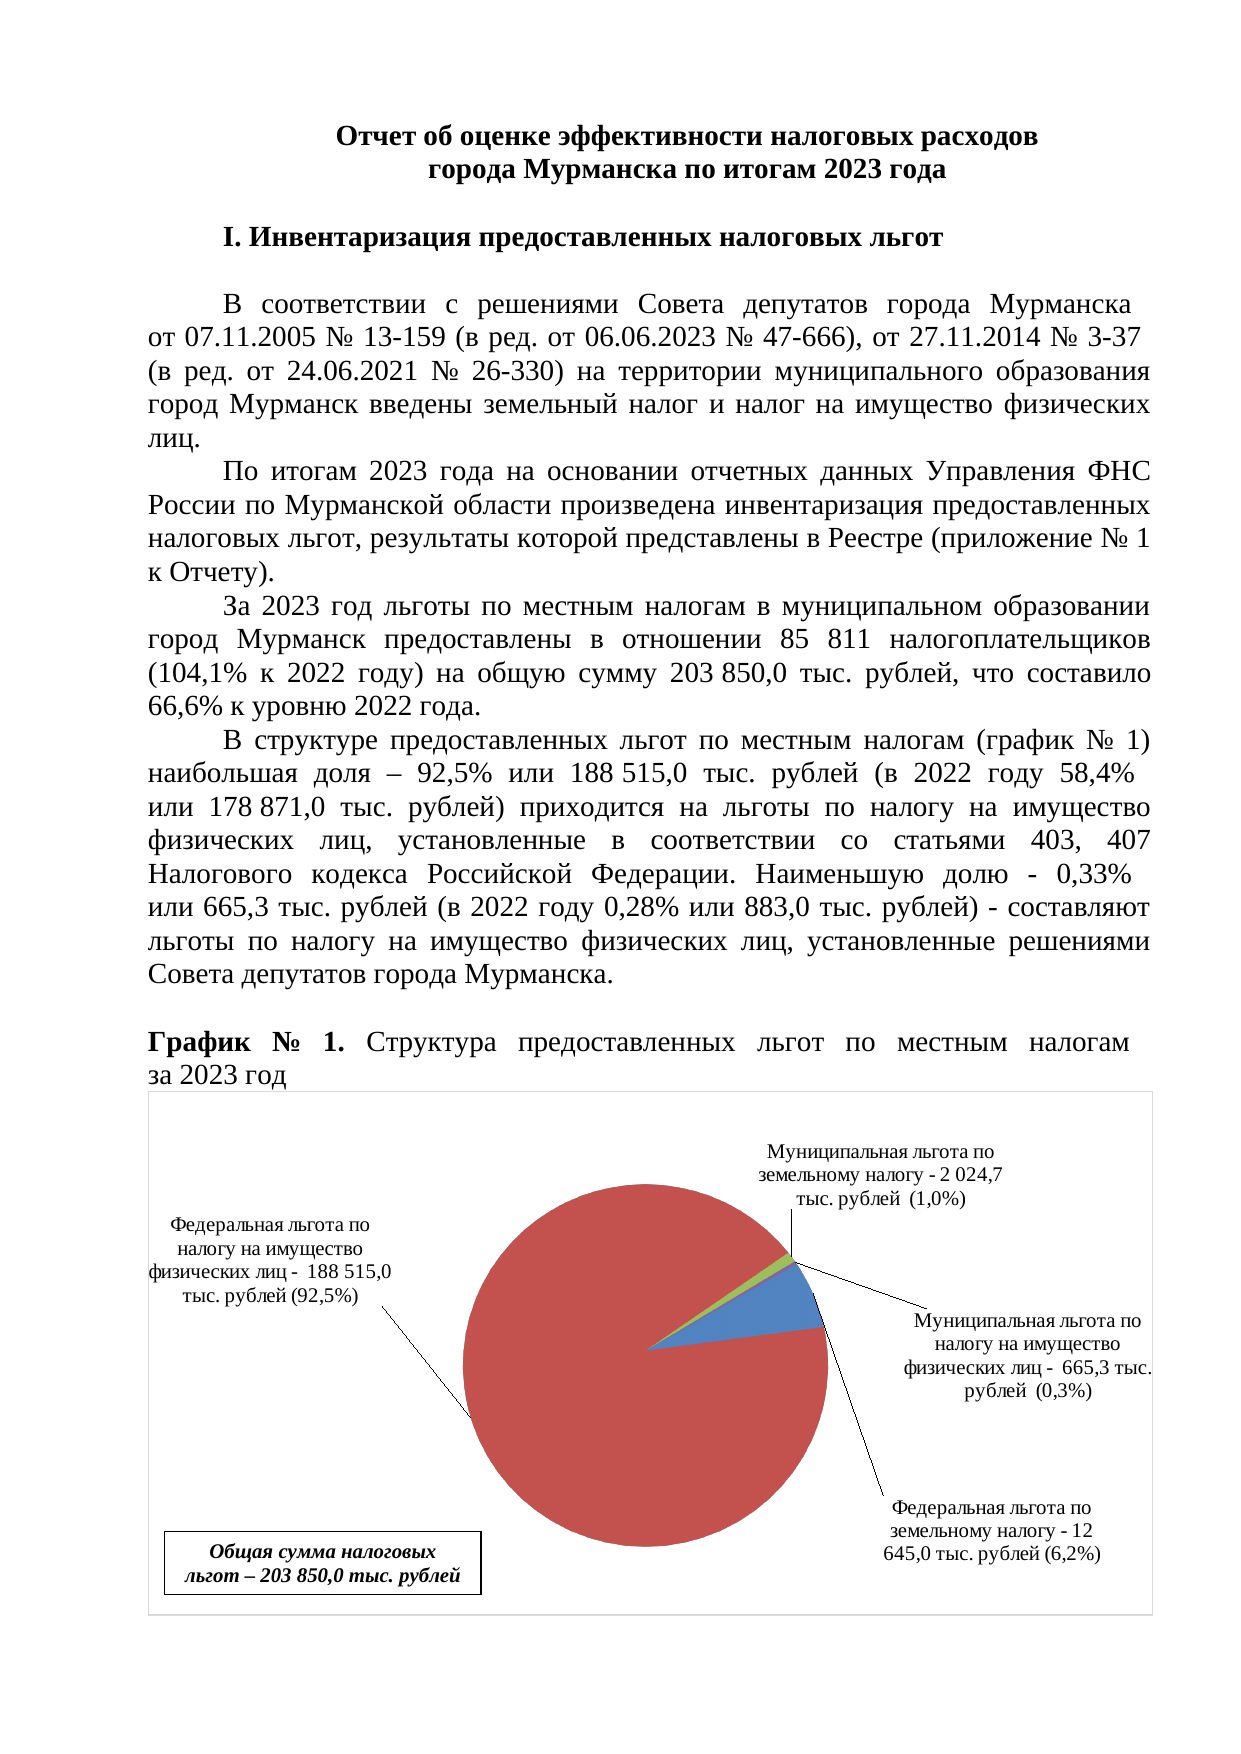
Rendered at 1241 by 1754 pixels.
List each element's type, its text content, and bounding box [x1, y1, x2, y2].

text За 2023 год льготы по местным налогам в муниципальном образовании город Мурманск предоставлены в отношении 85 811 налогоплательщиков (104,1% к 2022 году) на общую сумму 203 850,0 тыс. рублей, что составило 66,6% к уровню 2022 года. [148, 588, 1152, 722]
text В соответствии с решениями Совета депутатов города Мурманска от 07.11.2005 № 13-159 (в ред. от 06.06.2023 № 47-666), от 27.11.2014 № 3-37 (в ред. от 24.06.2021 № 26-330) на территории муниципального образования город Мурманск введены земельный налог и налог на имущество физических лиц. [148, 286, 1152, 453]
text По итогам 2023 года на основании отчетных данных Управления ФНС России по Мурманской области произведена инвентаризация предоставленных налоговых льгот, результаты которой представлены в Реестре (приложение № 1 к Отчету). [148, 453, 1152, 588]
text График № 1. Структура предоставленных льгот по местным налогам за 2023 год [148, 1024, 1152, 1091]
text В структуре предоставленных льгот по местным налогам (график № 1) наибольшая доля – 92,5% или 188 515,0 тыс. рублей (в 2022 году 58,4% или 178 871,0 тыс. рублей) приходится на льготы по налогу на имущество физических лиц, установленные в соответствии со статьями 403, 407 Налогового кодекса Российской Федерации. Наименьшую долю - 0,33% или 665,3 тыс. рублей (в 2022 году 0,28% или 883,0 тыс. рублей) - составляют льготы по налогу на имущество физических лиц, установленные решениями Совета депутатов города Мурманска. [148, 722, 1152, 990]
text Отчет об оценке эффективности налоговых расходов [148, 118, 1152, 152]
text I. Инвентаризация предоставленных налоговых льгот [148, 219, 1152, 252]
text города Мурманска по итогам 2023 года [148, 152, 1152, 185]
